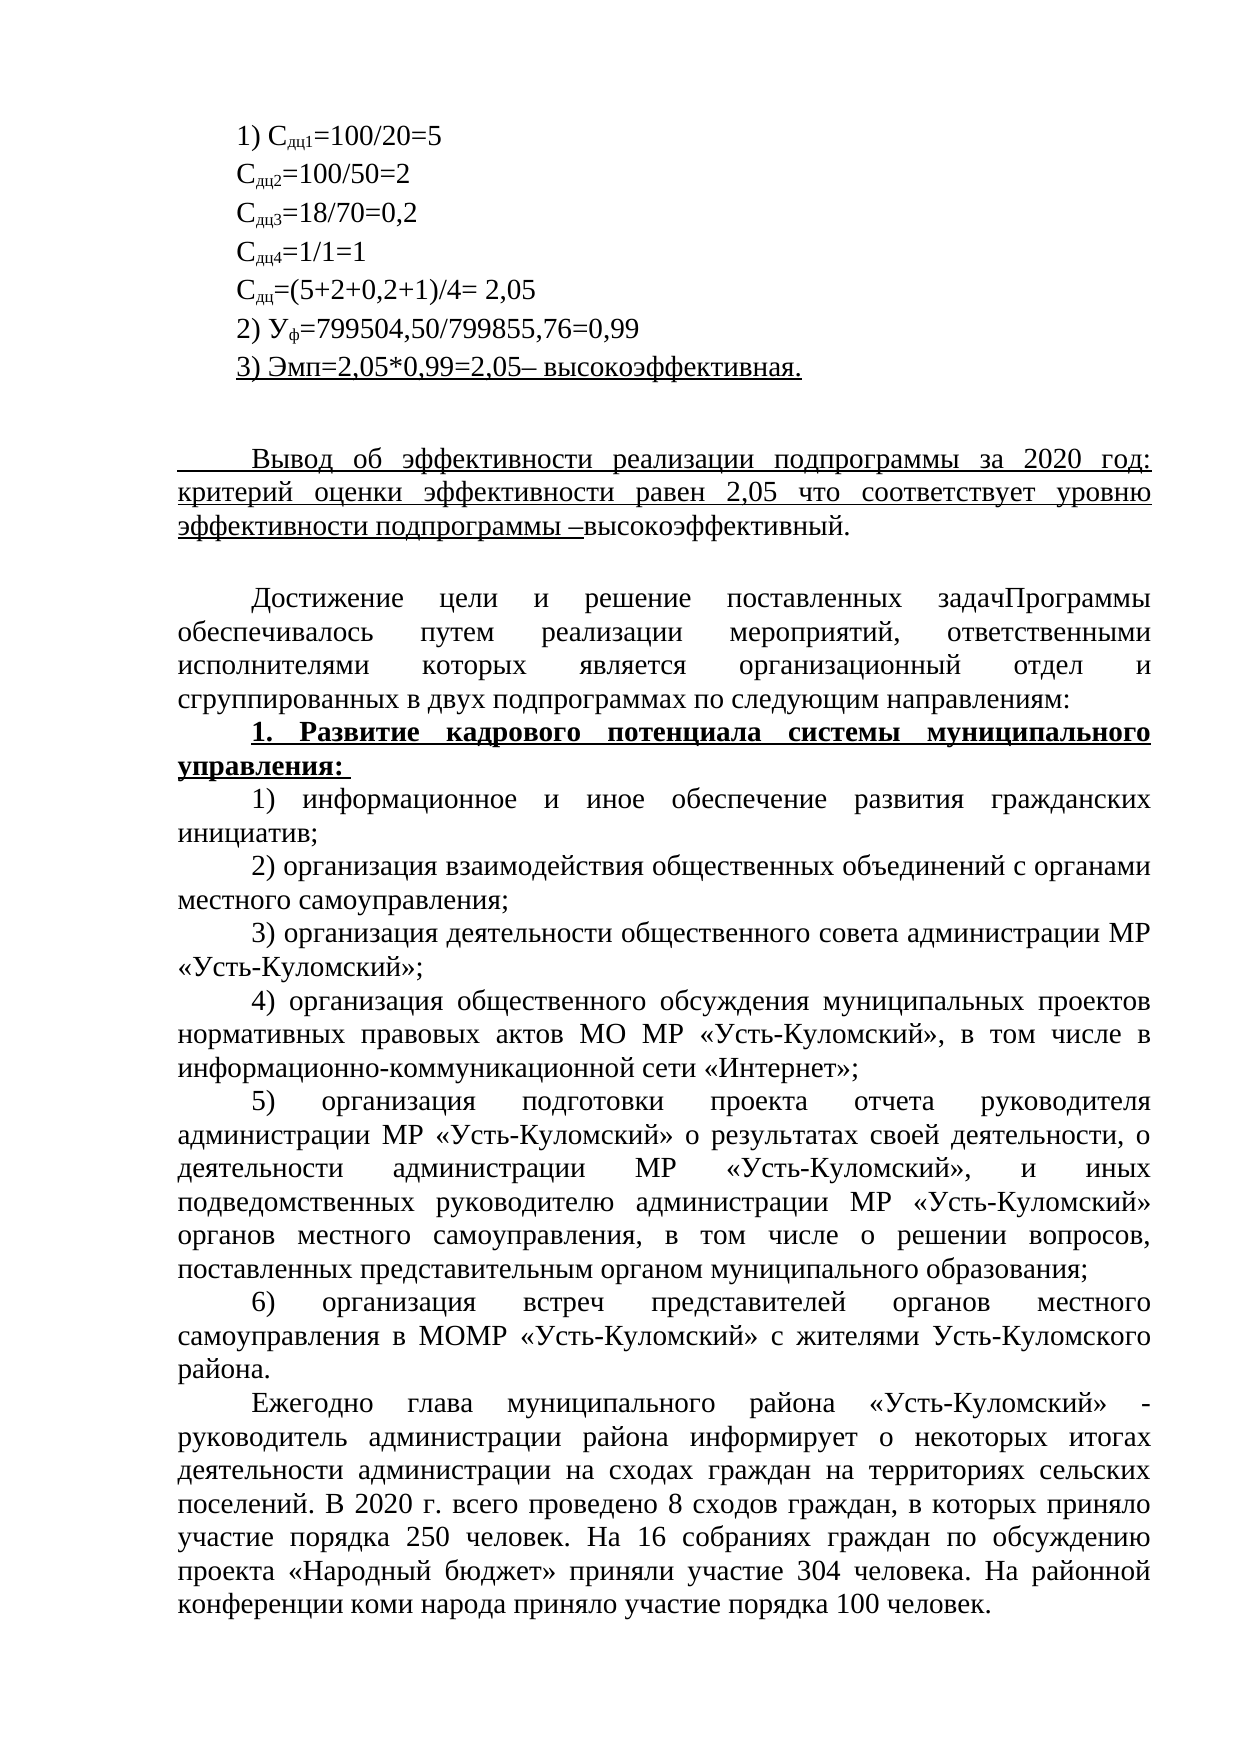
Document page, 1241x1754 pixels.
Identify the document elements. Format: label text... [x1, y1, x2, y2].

text 1) Сдц1=100/20=5 [177, 118, 1152, 152]
text 1. Развитие кадрового потенциала системы муниципального управления: [177, 714, 1152, 781]
text Вывод об эффективности реализации подпрограммы за 2020 год: критерий оценки эффективности равен 2,05 что соответствует уровню эффективности подпрограммы –высокоэффективный. [177, 472, 1152, 504]
text Сдц=(5+2+0,2+1)/4= 2,05 [177, 272, 1152, 306]
text Сдц2=100/50=2 [177, 157, 1152, 190]
text 3) организация деятельности общественного совета администрации МР «Усть-Куломский»; [177, 916, 1152, 983]
text 2) Уф=799504,50/799855,76=0,99 [177, 311, 1152, 344]
text Сдц3=18/70=0,2 [177, 195, 1152, 229]
text 2) организация взаимодействия общественных объединений с органами местного самоуправления; [177, 848, 1152, 916]
text 6) организация встреч представителей органов местного самоуправления в МОМР «Усть-Куломский» с жителями Усть-Куломского района. [177, 1284, 1152, 1385]
text Вывод об эффективности реализации подпрограммы за 2020 год: критерий оценки эффективности равен 2,05 что соответствует уровню эффективности подпрограммы –высокоэффективный. [177, 441, 1152, 470]
text 1) информационное и иное обеспечение развития гражданских инициатив; [177, 781, 1152, 848]
text 5) организация подготовки проекта отчета руководителя администрации МР «Усть-Куломский» о результатах своей деятельности, о деятельности администрации МР «Усть-Куломский», и иных подведомственных руководителю администрации МР «Усть-Куломский» органов местного самоуправления, в том числе о решении вопросов, поставленных представительным органом муниципального образования; [177, 1083, 1152, 1284]
text Вывод об эффективности реализации подпрограммы за 2020 год: критерий оценки эффективности равен 2,05 что соответствует уровню эффективности подпрограммы –высокоэффективный. [177, 505, 1152, 542]
text Ежегодно глава муниципального района «Усть-Куломский» - руководитель администрации района информирует о некоторых итогах деятельности администрации на сходах граждан на территориях сельских поселений. В 2020 г. всего проведено 8 сходов граждан, в которых приняло участие порядка 250 человек. На 16 собраниях граждан по обсуждению проекта «Народный бюджет» приняли участие 304 человека. На районной конференции коми народа приняло участие порядка 100 человек. [177, 1385, 1152, 1620]
text 3) Эмп=2,05*0,99=2,05– высокоэффективная. [177, 349, 1152, 383]
text Сдц4=1/1=1 [177, 234, 1152, 267]
text Достижение цели и решение поставленных задачПрограммы обеспечивалось путем реализации мероприятий, ответственными исполнителями которых является организационный отдел и сгруппированных в двух подпрограммах по следующим направлениям: [177, 580, 1152, 714]
text 4) организация общественного обсуждения муниципальных проектов нормативных правовых актов МО МР «Усть-Куломский», в том числе в информационно-коммуникационной сети «Интернет»; [177, 983, 1152, 1083]
